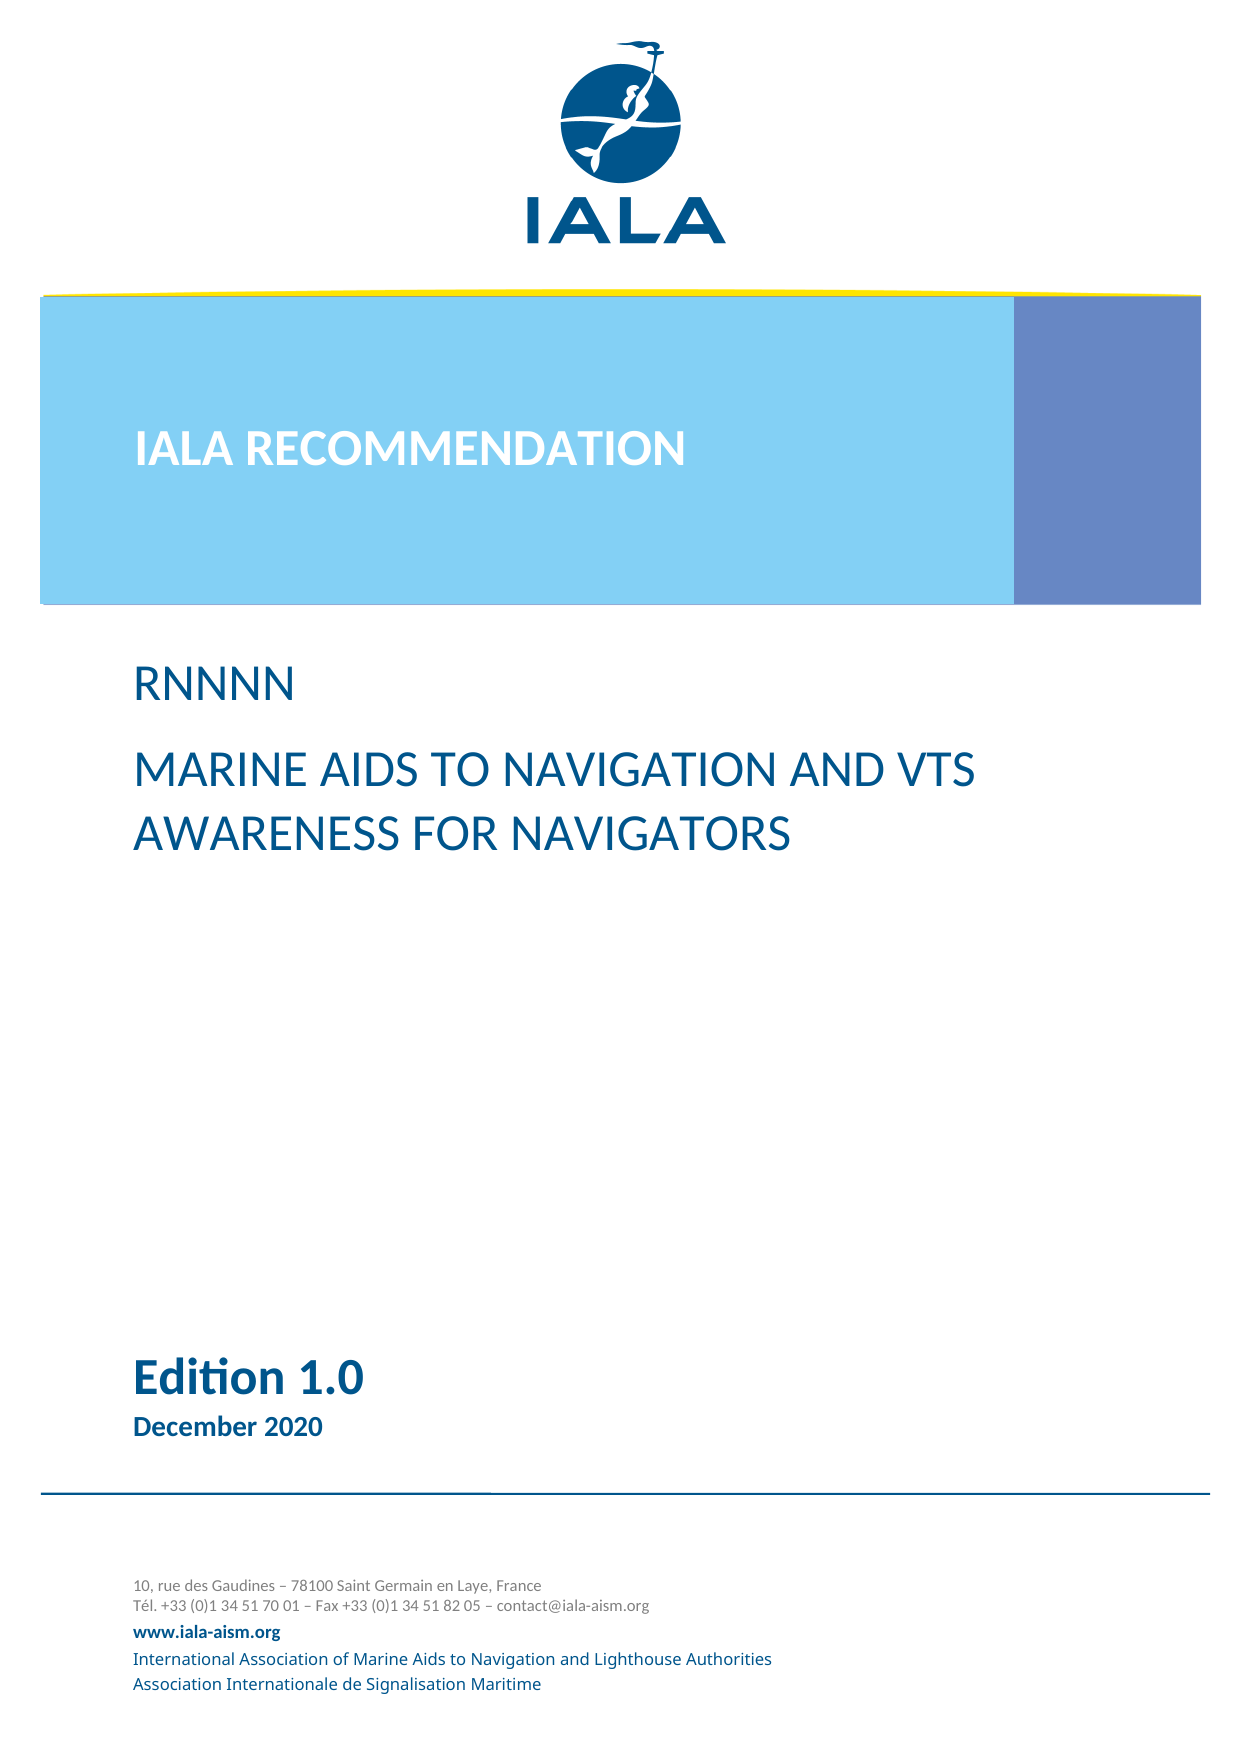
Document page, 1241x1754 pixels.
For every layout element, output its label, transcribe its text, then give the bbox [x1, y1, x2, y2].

text December 2020 [133, 1408, 1107, 1443]
text Edition 1.0 [133, 1344, 1107, 1408]
picture [8, 29, 1240, 616]
text Marine Aids to Navigation and VTS Awareness for Navigators [133, 736, 1107, 863]
text Rnnnn [133, 649, 1107, 713]
table_header IALA Recommendation [40, 297, 1014, 604]
